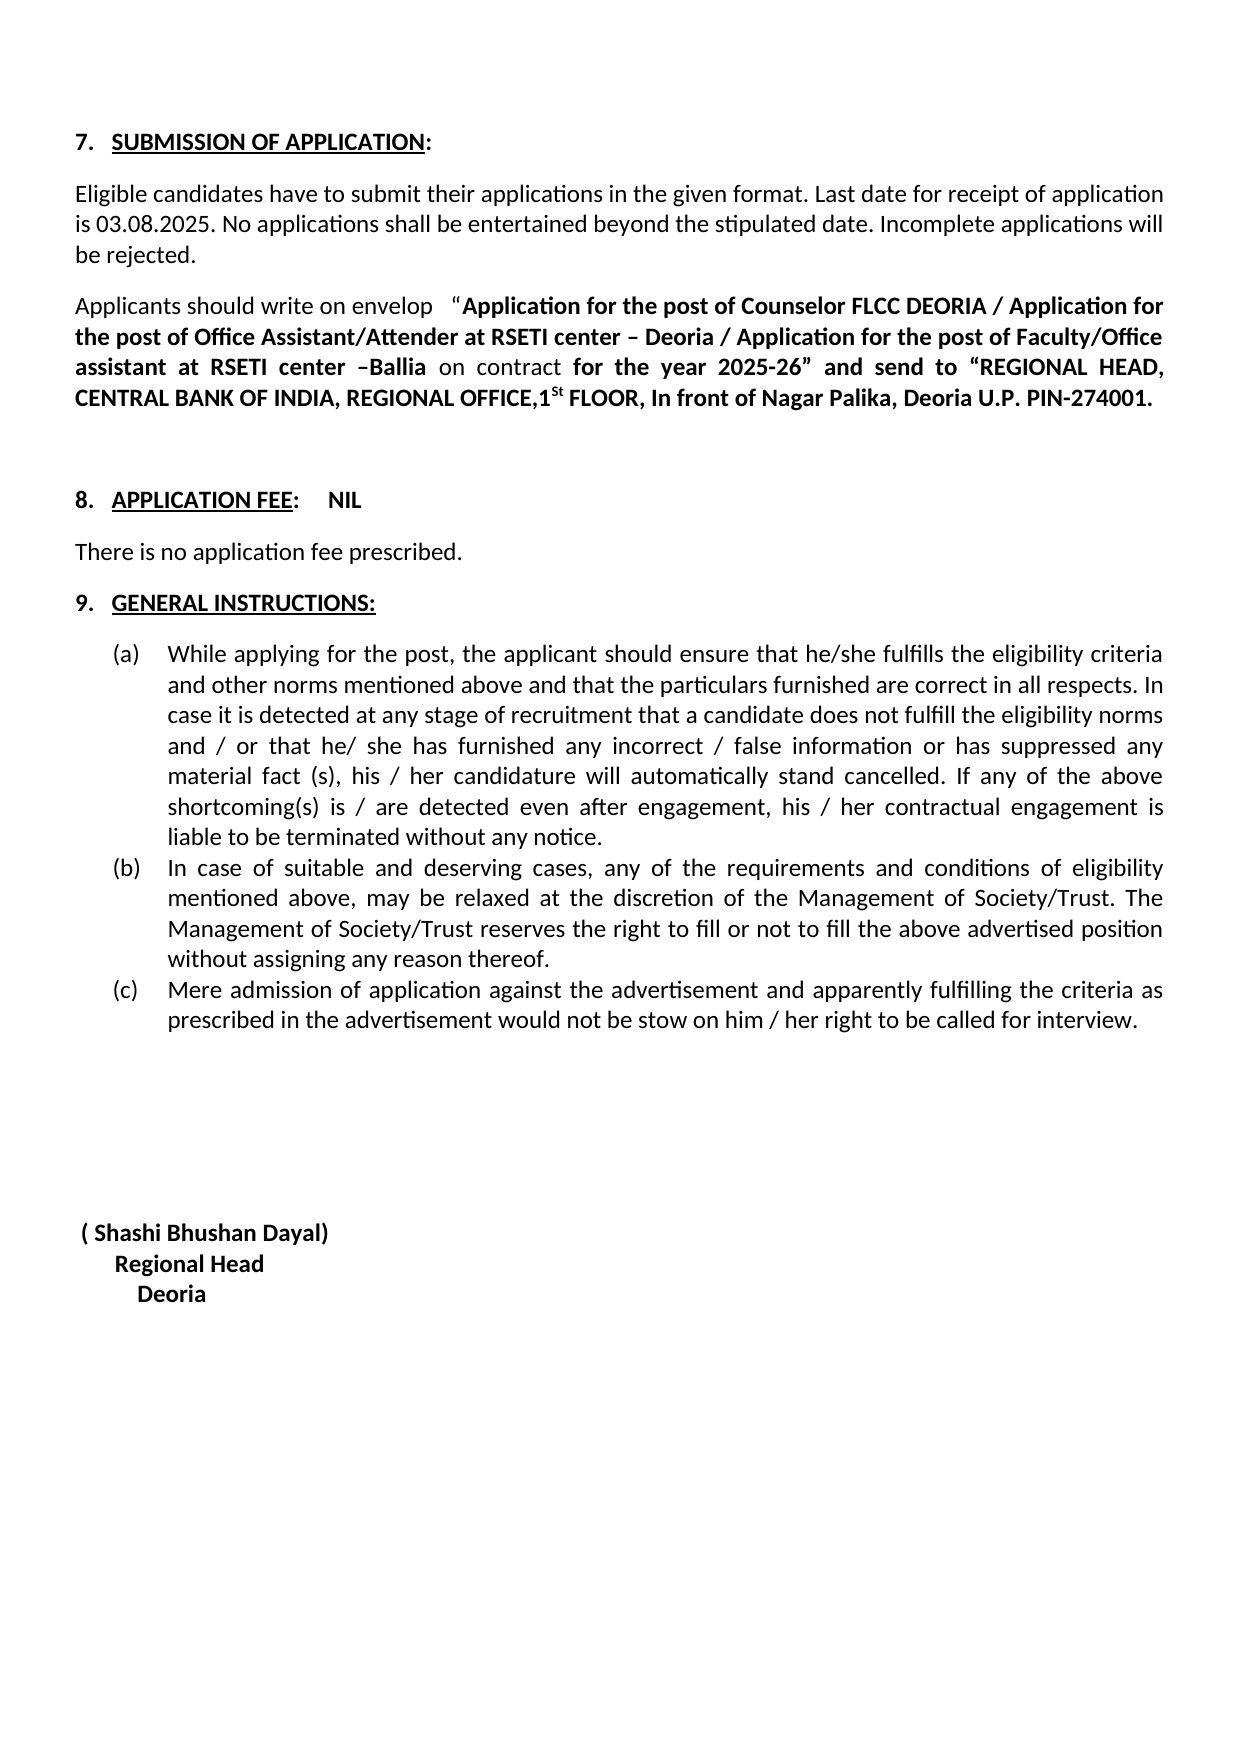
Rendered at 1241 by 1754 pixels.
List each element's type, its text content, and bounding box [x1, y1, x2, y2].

text ( Shashi Bhushan Dayal) [75, 1217, 1165, 1248]
list Mere admission of application against the advertisement and apparently fulfilling the criteria as prescribed in the advertisement would not be stow on him / her right to be called for interview. [112, 974, 1165, 1035]
text Applicants should write on envelop “Application for the post of Counselor FLCC DEORIA / Application for the post of Office Assistant/Attender at RSETI center – Deoria / Application for the post of Faculty/Office assistant at RSETI center –Ballia on contract for the year 2025-26” and send to “REGIONAL HEAD, CENTRAL BANK OF INDIA, REGIONAL OFFICE,1St FLOOR, In front of Nagar Palika, Deoria U.P. PIN-274001. [75, 290, 1165, 412]
text Regional Head [75, 1248, 1165, 1278]
text 7. SUBMISSION OF APPLICATION: [75, 126, 1165, 157]
text 9. GENERAL INSTRUCTIONS: [75, 587, 1165, 618]
text Eligible candidates have to submit their applications in the given format. Last date for receipt of application is 03.08.2025. No applications shall be entertained beyond the stipulated date. Incomplete applications will be rejected. [75, 178, 1165, 269]
list While applying for the post, the applicant should ensure that he/she fulfills the eligibility criteria and other norms mentioned above and that the particulars furnished are correct in all respects. In case it is detected at any stage of recruitment that a candidate does not fulfill the eligibility norms and / or that he/ she has furnished any incorrect / false information or has suppressed any material fact (s), his / her candidature will automatically stand cancelled. If any of the above shortcoming(s) is / are detected even after engagement, his / her contractual engagement is liable to be terminated without any notice. [112, 638, 1165, 852]
text There is no application fee prescribed. [75, 536, 1165, 566]
text Deoria [75, 1278, 1165, 1309]
list In case of suitable and deserving cases, any of the requirements and conditions of eligibility mentioned above, may be relaxed at the discretion of the Management of Society/Trust. The Management of Society/Trust reserves the right to fill or not to fill the above advertised position without assigning any reason thereof. [112, 852, 1165, 974]
text 8. APPLICATION FEE: NIL [75, 484, 1165, 515]
